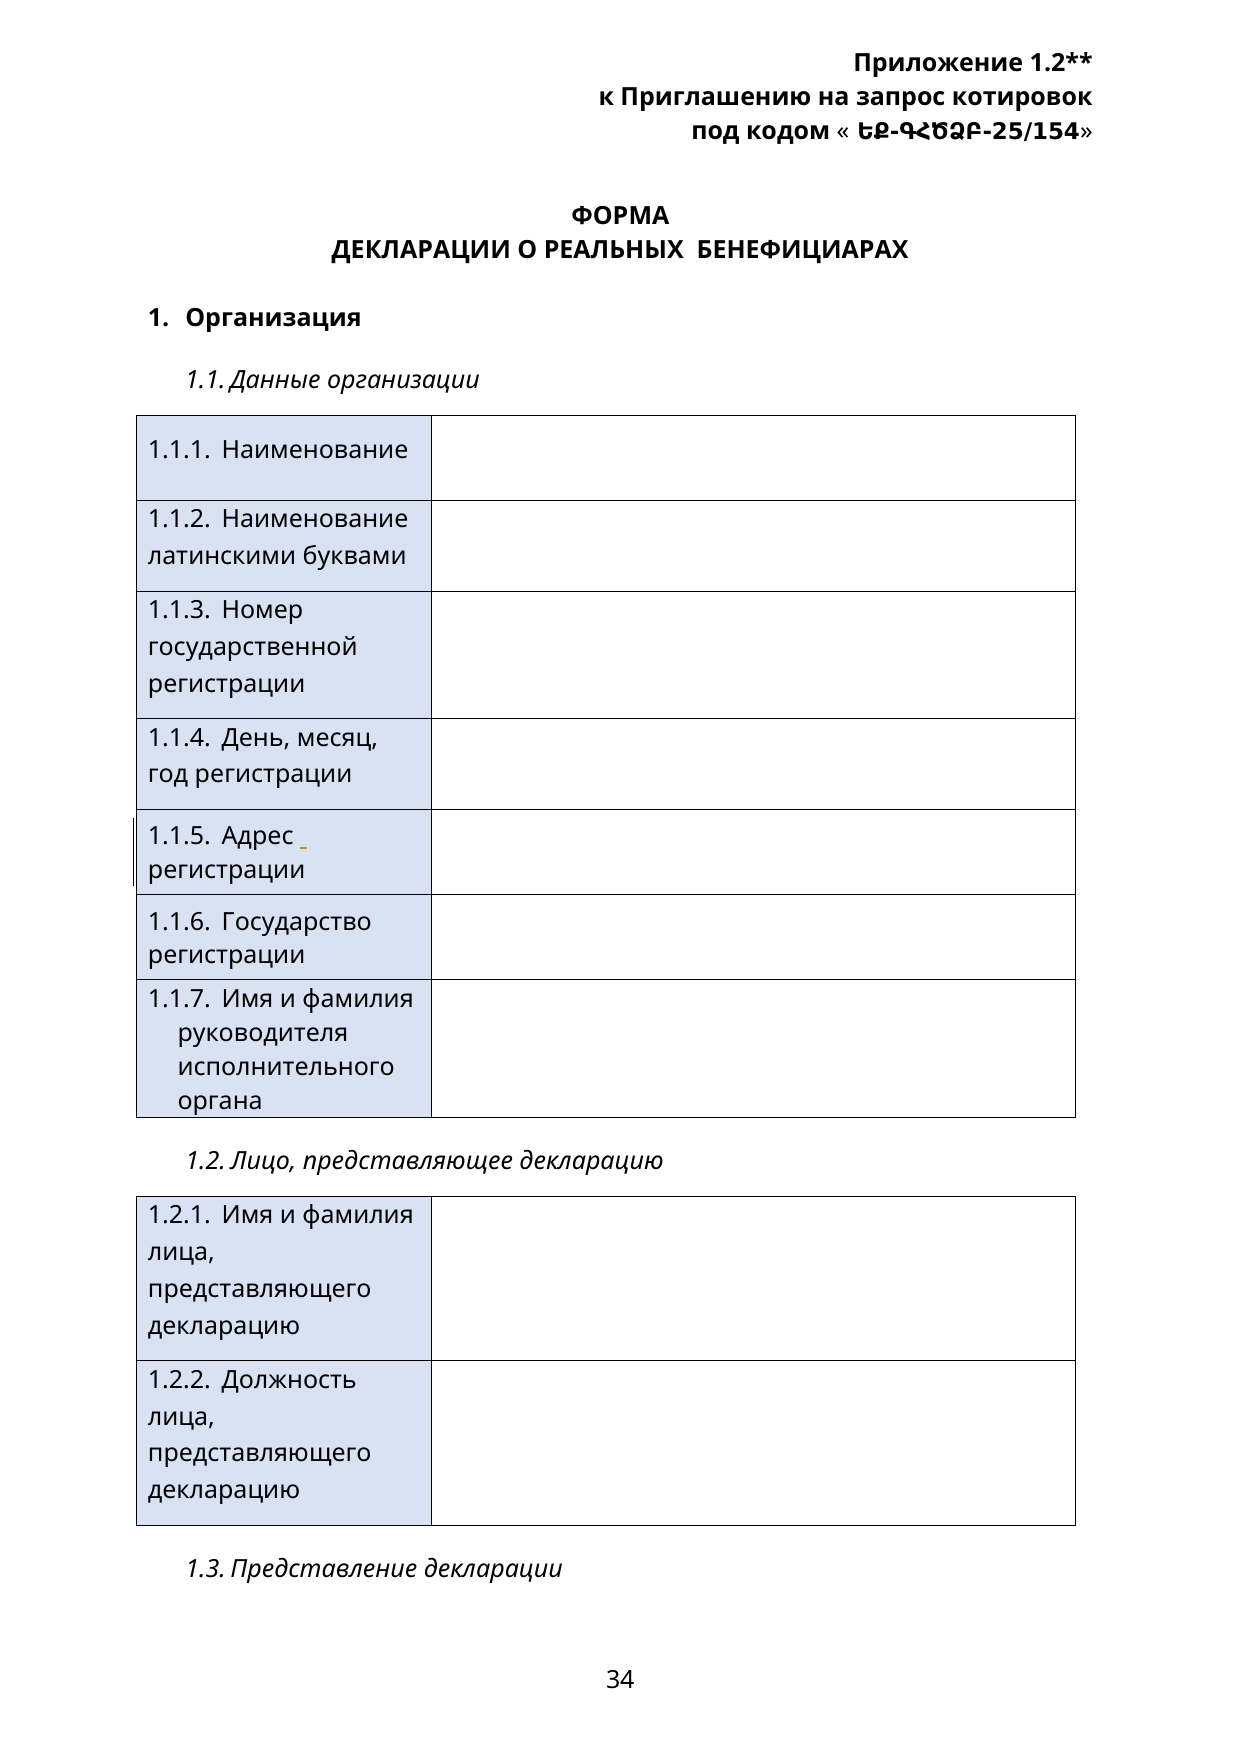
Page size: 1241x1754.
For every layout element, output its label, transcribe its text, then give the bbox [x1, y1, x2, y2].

text Приложение 1.2** [148, 44, 1092, 78]
text к Приглашению на запрос котировок [148, 78, 1092, 112]
text ДЕКЛАРАЦИИ О РЕАЛЬНЫХ БЕНЕФИЦИАРАХ [148, 231, 1092, 265]
list Данные организации [185, 361, 1092, 395]
table_header [432, 1197, 1075, 1360]
table_cell [432, 592, 1075, 718]
table_cell [432, 719, 1075, 809]
table_cell Адрес регистрации [137, 810, 431, 894]
text ФОРМА [148, 197, 1092, 231]
table_cell [432, 1361, 1075, 1525]
list Представление декларации [185, 1551, 1092, 1585]
table_cell День, месяц, год регистрации [137, 719, 431, 809]
table_cell [432, 810, 1075, 894]
table_cell Государство регистрации [137, 895, 431, 979]
table_header Наименование [137, 416, 431, 500]
table_cell [432, 895, 1075, 979]
table_cell [432, 501, 1075, 591]
text под кодом « ԵՔ-ԳՀԾՁԲ-25/154» [148, 112, 1092, 147]
table_cell Должность лица, представляющего декларацию [137, 1361, 431, 1525]
table_cell Номер государственной регистрации [137, 592, 431, 718]
table_cell [432, 980, 1075, 1117]
list Организация [148, 299, 1092, 333]
table_header Имя и фамилия лица, представляющего декларацию [137, 1197, 431, 1360]
table_header [432, 416, 1075, 500]
table_cell Имя и фамилия руководителя исполнительного органа [137, 980, 431, 1117]
list Лицо, представляющее декларацию [185, 1143, 1092, 1177]
table_cell Наименование латинскими буквами [137, 501, 431, 591]
